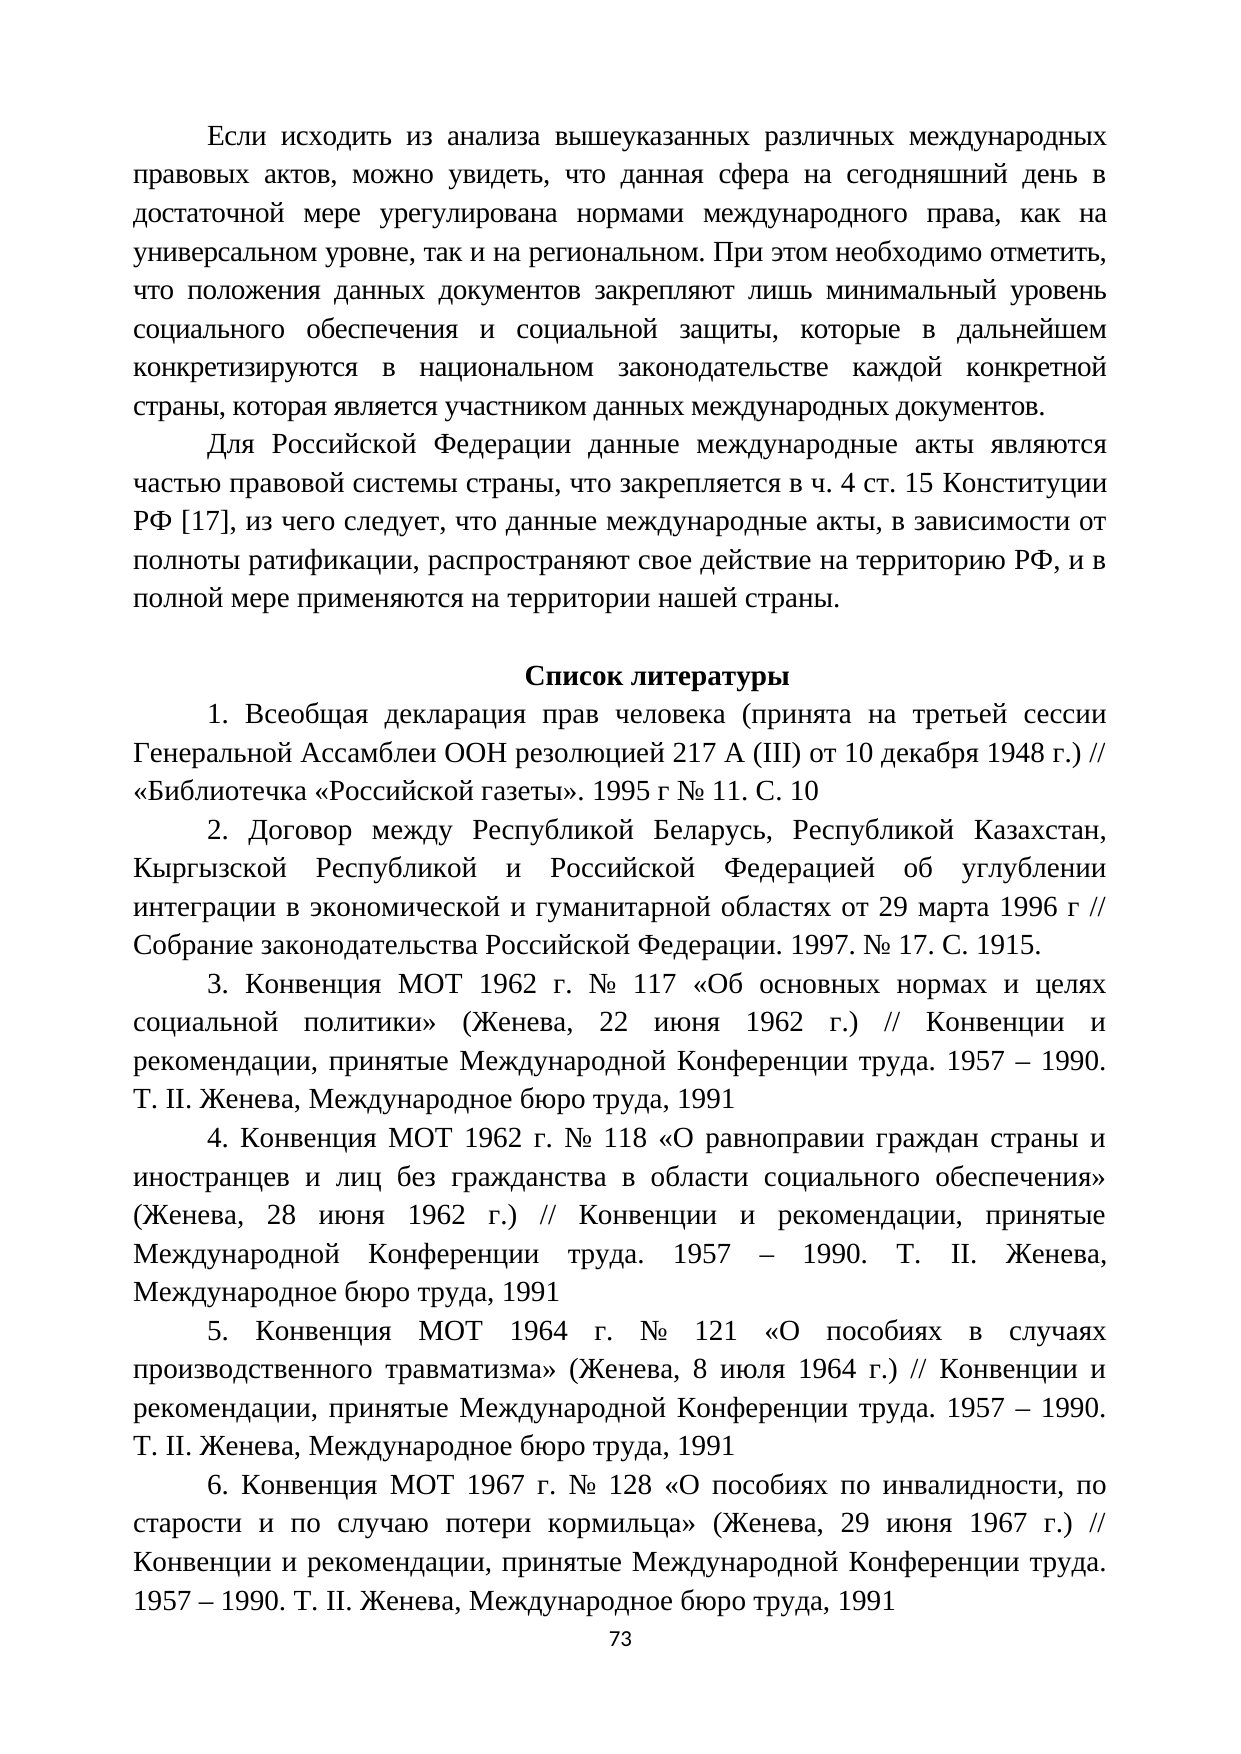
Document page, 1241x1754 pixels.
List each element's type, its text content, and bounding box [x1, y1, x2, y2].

text 4. Конвенция МОТ 1962 г. № 118 «О равноправии граждан страны и иностранцев и лиц без гражданства в области социального обеспечения» (Женева, 28 июня 1962 г.) // Конвенции и рекомендации, принятые Международной Конференции труда. 1957 – 1990. Т. II. Женева, Международное бюро труда, 1991 [133, 1120, 1107, 1308]
text 2. Договор между Республикой Беларусь, Республикой Казахстан, Кыргызской Республикой и Российской Федерацией об углублении интеграции в экономической и гуманитарной областях от 29 марта 1996 г // Собрание законодательства Российской Федерации. 1997. № 17. С. 1915. [133, 812, 1107, 961]
text Список литературы [133, 658, 1107, 691]
text 1. Всеобщая декларация прав человека (принята на третьей сессии Генеральной Ассамблеи ООН резолюцией 217 А (III) от 10 декабря 1948 г.) // «Библиотечка «Российской газеты». 1995 г № 11. С. 10 [133, 696, 1107, 807]
text Для Российской Федерации данные международные акты являются частью правовой системы страны, что закрепляется в ч. 4 ст. 15 Конституции РФ [17], из чего следует, что данные международные акты, в зависимости от полноты ратификации, распространяют свое действие на территорию РФ, и в полной мере применяются на территории нашей страны. [133, 426, 1107, 614]
text 6. Конвенция МОТ 1967 г. № 128 «О пособиях по инвалидности, по старости и по случаю потери кормильца» (Женева, 29 июня 1967 г.) // Конвенции и рекомендации, принятые Международной Конференции труда. 1957 – 1990. Т. II. Женева, Международное бюро труда, 1991 [133, 1467, 1107, 1616]
text Если исходить из анализа вышеуказанных различных международных правовых актов, можно увидеть, что данная сфера на сегодняшний день в достаточной мере урегулирована нормами международного права, как на универсальном уровне, так и на региональном. При этом необходимо отметить, что положения данных документов закрепляют лишь минимальный уровень социального обеспечения и социальной защиты, которые в дальнейшем конкретизируются в национальном законодательстве каждой конкретной страны, которая является участником данных международных документов. [133, 118, 1107, 421]
text 3. Конвенция МОТ 1962 г. № 117 «Об основных нормах и целях социальной политики» (Женева, 22 июня 1962 г.) // Конвенции и рекомендации, принятые Международной Конференции труда. 1957 – 1990. Т. II. Женева, Международное бюро труда, 1991 [133, 966, 1107, 1115]
text 5. Конвенция МОТ 1964 г. № 121 «О пособиях в случаях производственного травматизма» (Женева, 8 июля 1964 г.) // Конвенции и рекомендации, принятые Международной Конференции труда. 1957 – 1990. Т. II. Женева, Международное бюро труда, 1991 [133, 1313, 1107, 1462]
